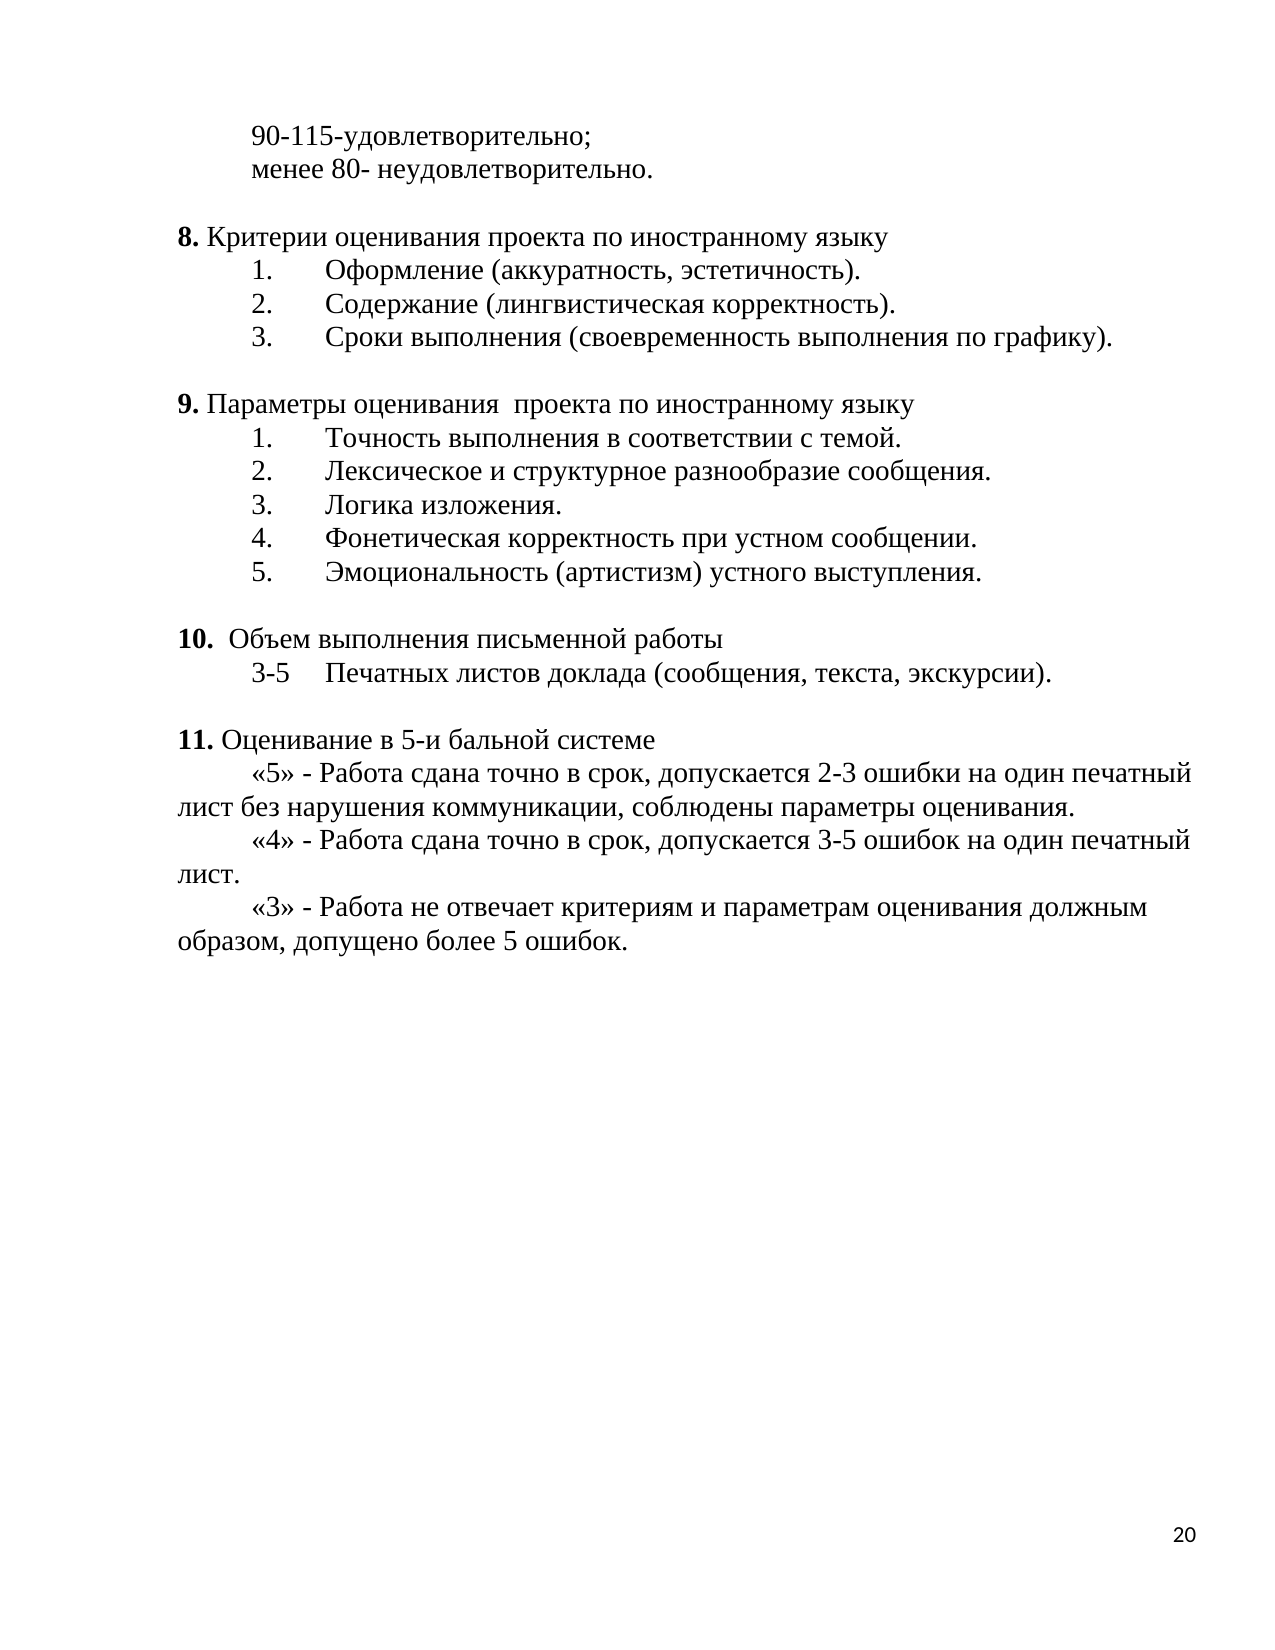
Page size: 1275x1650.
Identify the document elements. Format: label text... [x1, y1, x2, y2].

list Сроки выполнения (своевременность выполнения по графику). [177, 319, 1196, 353]
text менее 80- неудовлетворительно. [177, 152, 1196, 185]
text 90-115-удовлетворительно; [177, 118, 1196, 152]
text 8. Критерии оценивания проекта по иностранному языку [177, 219, 1196, 252]
text «3» - Работа не отвечает критериям и параметрам оценивания должным образом, допущено более 5 ошибок. [177, 889, 1196, 957]
list Содержание (лингвистическая корректность). [177, 286, 1196, 319]
text 9. Параметры оценивания проекта по иностранному языку [177, 386, 1196, 420]
text 11. Оценивание в 5-и бальной системе [177, 722, 1196, 755]
list Логика изложения. [177, 487, 1196, 521]
list Точность выполнения в соответствии с темой. [177, 420, 1196, 453]
list Лексическое и структурное разнообразие сообщения. [177, 453, 1196, 487]
list Фонетическая корректность при устном сообщении. [177, 521, 1196, 554]
text «4» - Работа сдана точно в срок, допускается 3-5 ошибок на один печатный лист. [177, 822, 1196, 889]
text «5» - Работа сдана точно в срок, допускается 2-3 ошибки на один печатный лист без нарушения коммуникации, соблюдены параметры оценивания. [177, 755, 1196, 822]
list Оформление (аккуратность, эстетичность). [177, 252, 1196, 286]
list Печатных листов доклада (сообщения, текста, экскурсии). [251, 655, 1196, 688]
text 10. Объем выполнения письменной работы [177, 621, 1196, 655]
list Эмоциональность (артистизм) устного выступления. [177, 554, 1196, 588]
